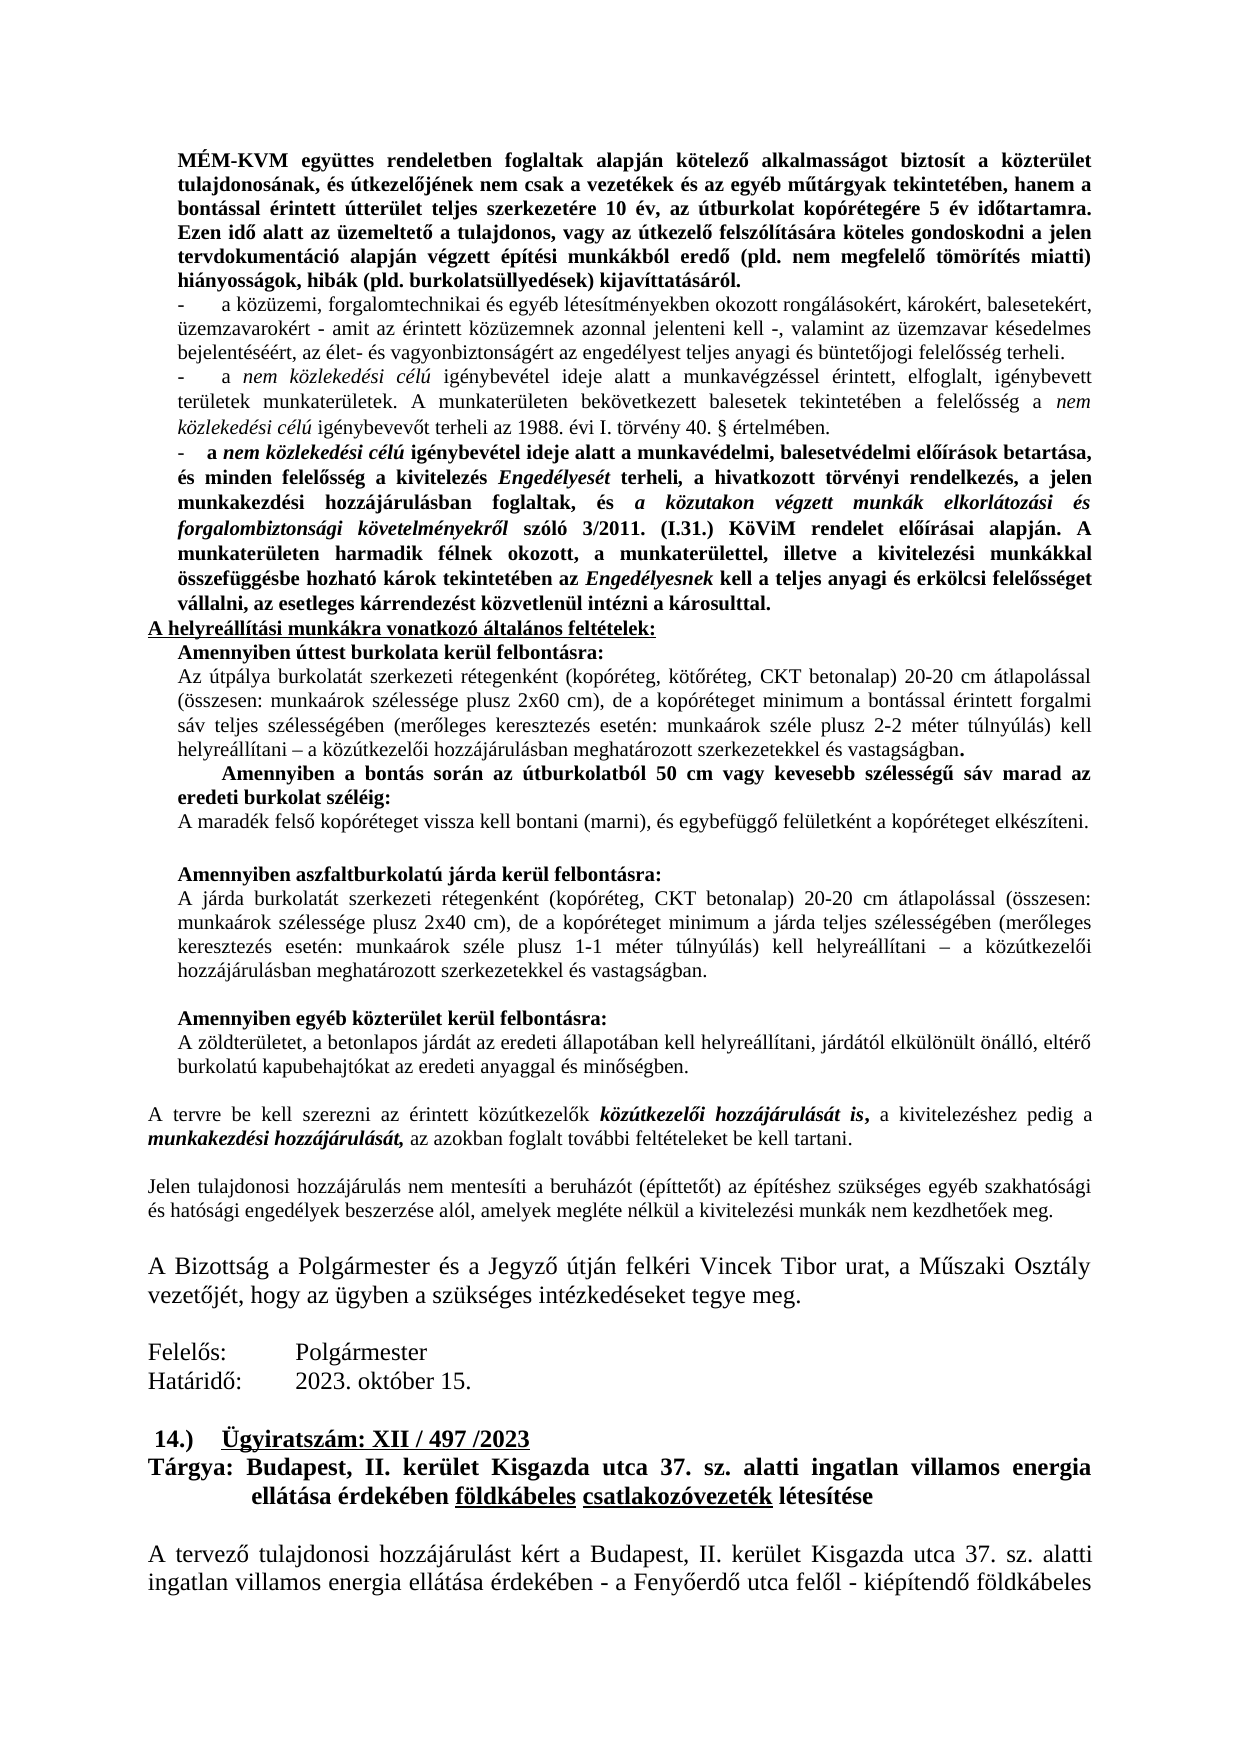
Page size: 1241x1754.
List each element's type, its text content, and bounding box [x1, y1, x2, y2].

text Határidő: 2023. október 15. [148, 1366, 1093, 1395]
list a nem közlekedési célú igénybevétel ideje alatt a munkavédelmi, balesetvédelmi előírások betartása, és minden felelősség a kivitelezés Engedélyesét terheli, a hivatkozott törvényi rendelkezés, a jelen munkakezdési hozzájárulásban foglaltak, és a közutakon végzett munkák elkorlátozási és forgalombiztonsági követelményekről szóló 3/2011. (I.31.) KöViM rendelet előírásai alapján. A munkaterületen harmadik félnek okozott, a munkaterülettel, illetve a kivitelezési munkákkal összefüggésbe hozható károk tekintetében az Engedélyesnek kell a teljes anyagi és erkölcsi felelősséget vállalni, az esetleges kárrendezést közvetlenül intézni a károsulttal. [177, 440, 1093, 615]
text A zöldterületet, a betonlapos járdát az eredeti állapotában kell helyreállítani, járdától elkülönült önálló, eltérő burkolatú kapubehajtókat az eredeti anyaggal és minőségben. [177, 1030, 1093, 1078]
text Jelen tulajdonosi hozzájárulás nem mentesíti a beruházót (építtetőt) az építéshez szükséges egyéb szakhatósági és hatósági engedélyek beszerzése alól, amelyek megléte nélkül a kivitelezési munkák nem kezdhetőek meg. [148, 1174, 1093, 1222]
text Az útpálya burkolatát szerkezeti rétegenként (kopóréteg, kötőréteg, CKT betonalap) 20-20 cm átlapolással (összesen: munkaárok szélessége plusz 2x60 cm), de a kopóréteget minimum a bontással érintett forgalmi sáv teljes szélességében (merőleges keresztezés esetén: munkaárok széle plusz 2-2 méter túlnyúlás) kell helyreállítani – a közútkezelői hozzájárulásban meghatározott szerkezetekkel és vastagságban. [177, 664, 1093, 761]
text A Bizottság a Polgármester és a Jegyző útján felkéri Vincek Tibor urat, a Műszaki Osztály vezetőjét, hogy az ügyben a szükséges intézkedéseket tegye meg. [148, 1251, 1093, 1309]
text Amennyiben úttest burkolata kerül felbontásra: [177, 640, 1093, 664]
text A tervre be kell szerezni az érintett közútkezelők közútkezelői hozzájárulását is, a kivitelezéshez pedig a munkakezdési hozzájárulását, az azokban foglalt további feltételeket be kell tartani. [148, 1102, 1093, 1150]
text A helyreállítási munkákra vonatkozó általános feltételek: [148, 616, 1093, 640]
text A járda burkolatát szerkezeti rétegenként (kopóréteg, CKT betonalap) 20-20 cm átlapolással (összesen: munkaárok szélessége plusz 2x40 cm), de a kopóréteget minimum a járda teljes szélességében (merőleges keresztezés esetén: munkaárok széle plusz 1-1 méter túlnyúlás) kell helyreállítani – a közútkezelői hozzájárulásban meghatározott szerkezetekkel és vastagságban. [177, 886, 1093, 982]
text Amennyiben a bontás során az útburkolatból 50 cm vagy kevesebb szélességű sáv marad az eredeti burkolat széléig: [177, 761, 1093, 809]
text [148, 1539, 1093, 1596]
text Amennyiben aszfaltburkolatú járda kerül felbontásra: [177, 862, 1093, 886]
text Felelős: Polgármester [148, 1337, 1093, 1366]
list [177, 148, 1093, 292]
text A maradék felső kopóréteget vissza kell bontani (marni), és egybefüggő felületként a kopóréteget elkészíteni. [177, 809, 1093, 833]
list Ügyiratszám: XII / 497 /2023 [154, 1424, 1093, 1452]
list a közüzemi, forgalomtechnikai és egyéb létesítményekben okozott rongálásokért, károkért, balesetekért, üzemzavarokért - amit az érintett közüzemnek azonnal jelenteni kell -, valamint az üzemzavar késedelmes bejelentéséért, az élet- és vagyonbiztonságért az engedélyest teljes anyagi és büntetőjogi felelősség terheli. [177, 292, 1093, 364]
list a nem közlekedési célú igénybevétel ideje alatt a munkavégzéssel érintett, elfoglalt, igénybevett területek munkaterületek. A munkaterületen bekövetkezett balesetek tekintetében a felelősség a nem közlekedési célú igénybevevőt terheli az 1988. évi I. törvény 40. § értelmében. [177, 364, 1093, 439]
text Tárgya: Budapest, II. kerület Kisgazda utca 37. sz. alatti ingatlan villamos energia ellátása érdekében földkábeles csatlakozóvezeték létesítése [148, 1452, 1093, 1510]
text Amennyiben egyéb közterület kerül felbontásra: [177, 1006, 1093, 1030]
